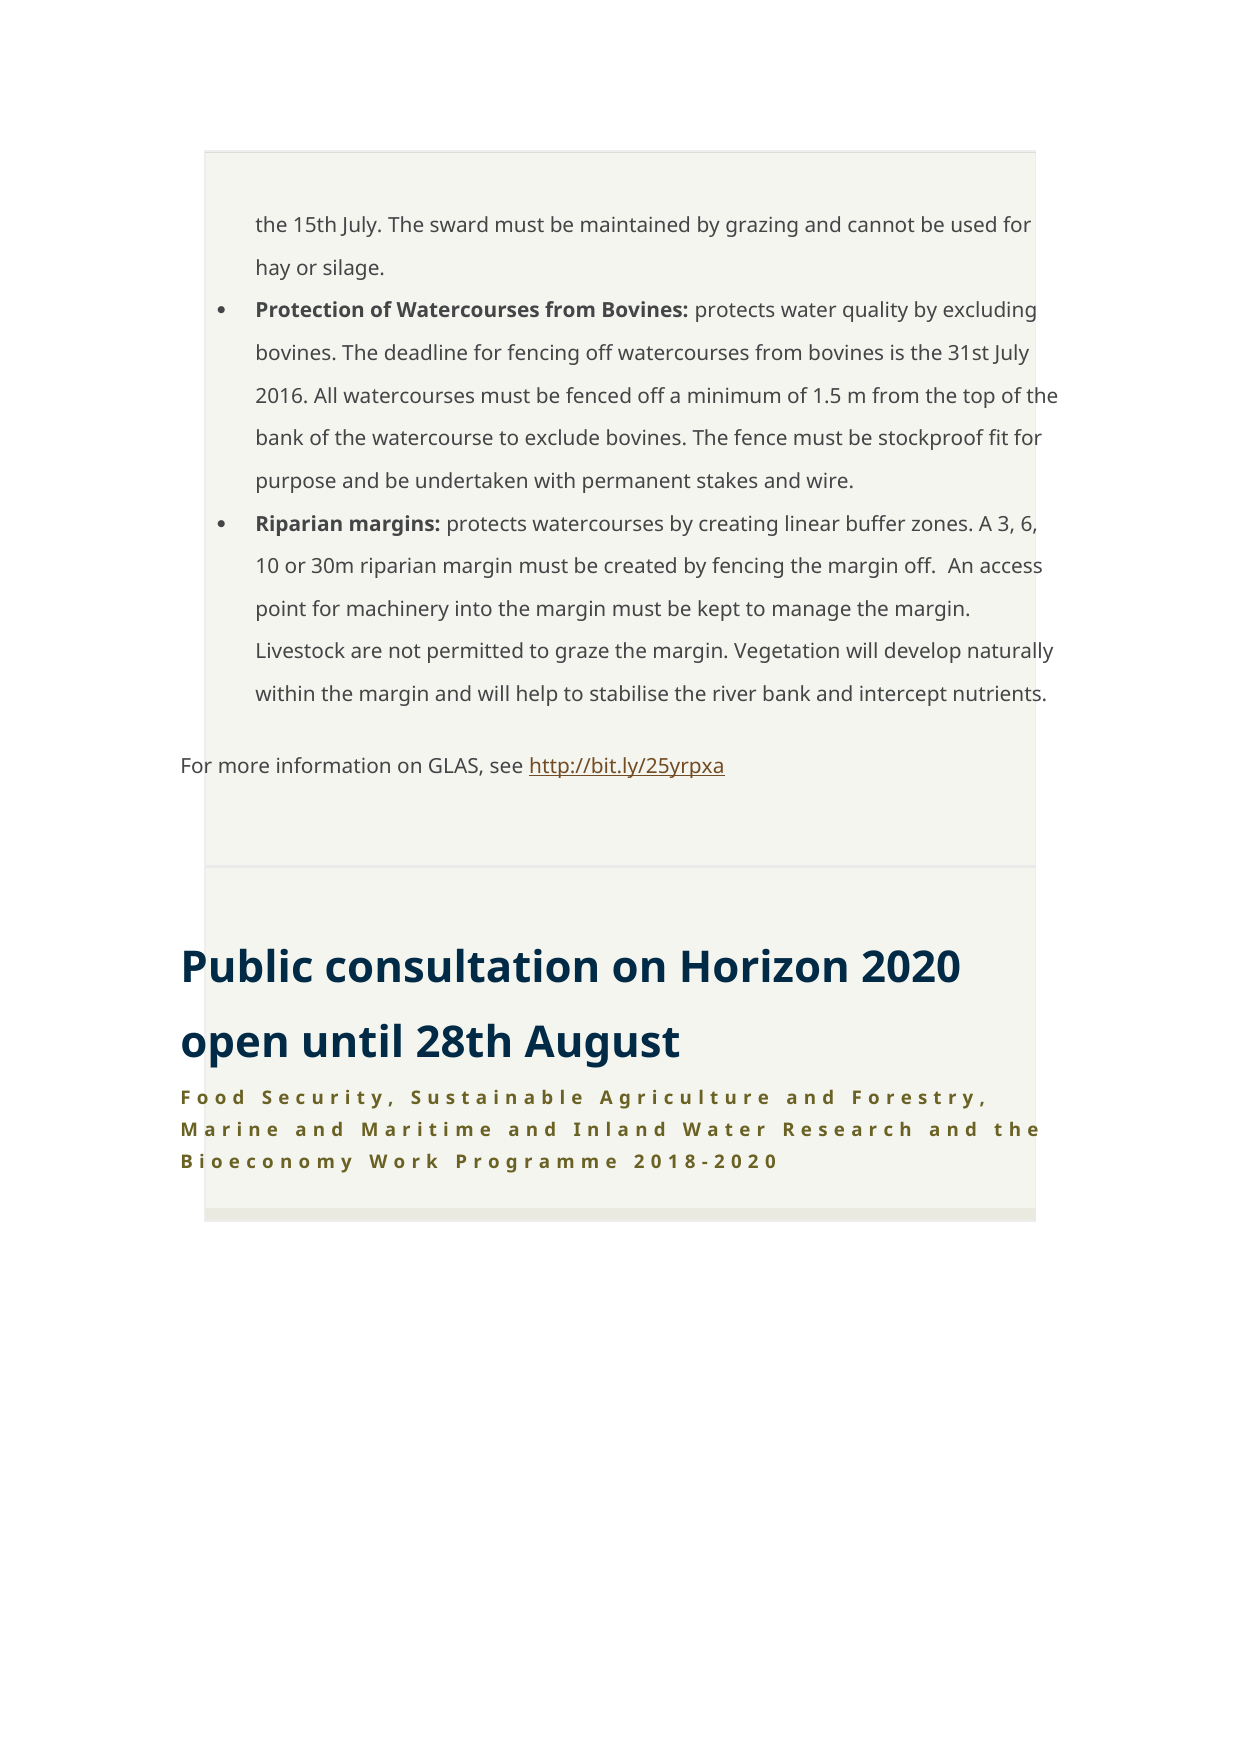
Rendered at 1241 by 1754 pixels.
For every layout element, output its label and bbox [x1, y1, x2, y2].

table_cell [1036, 150, 1090, 1221]
table_cell [150, 150, 204, 1221]
